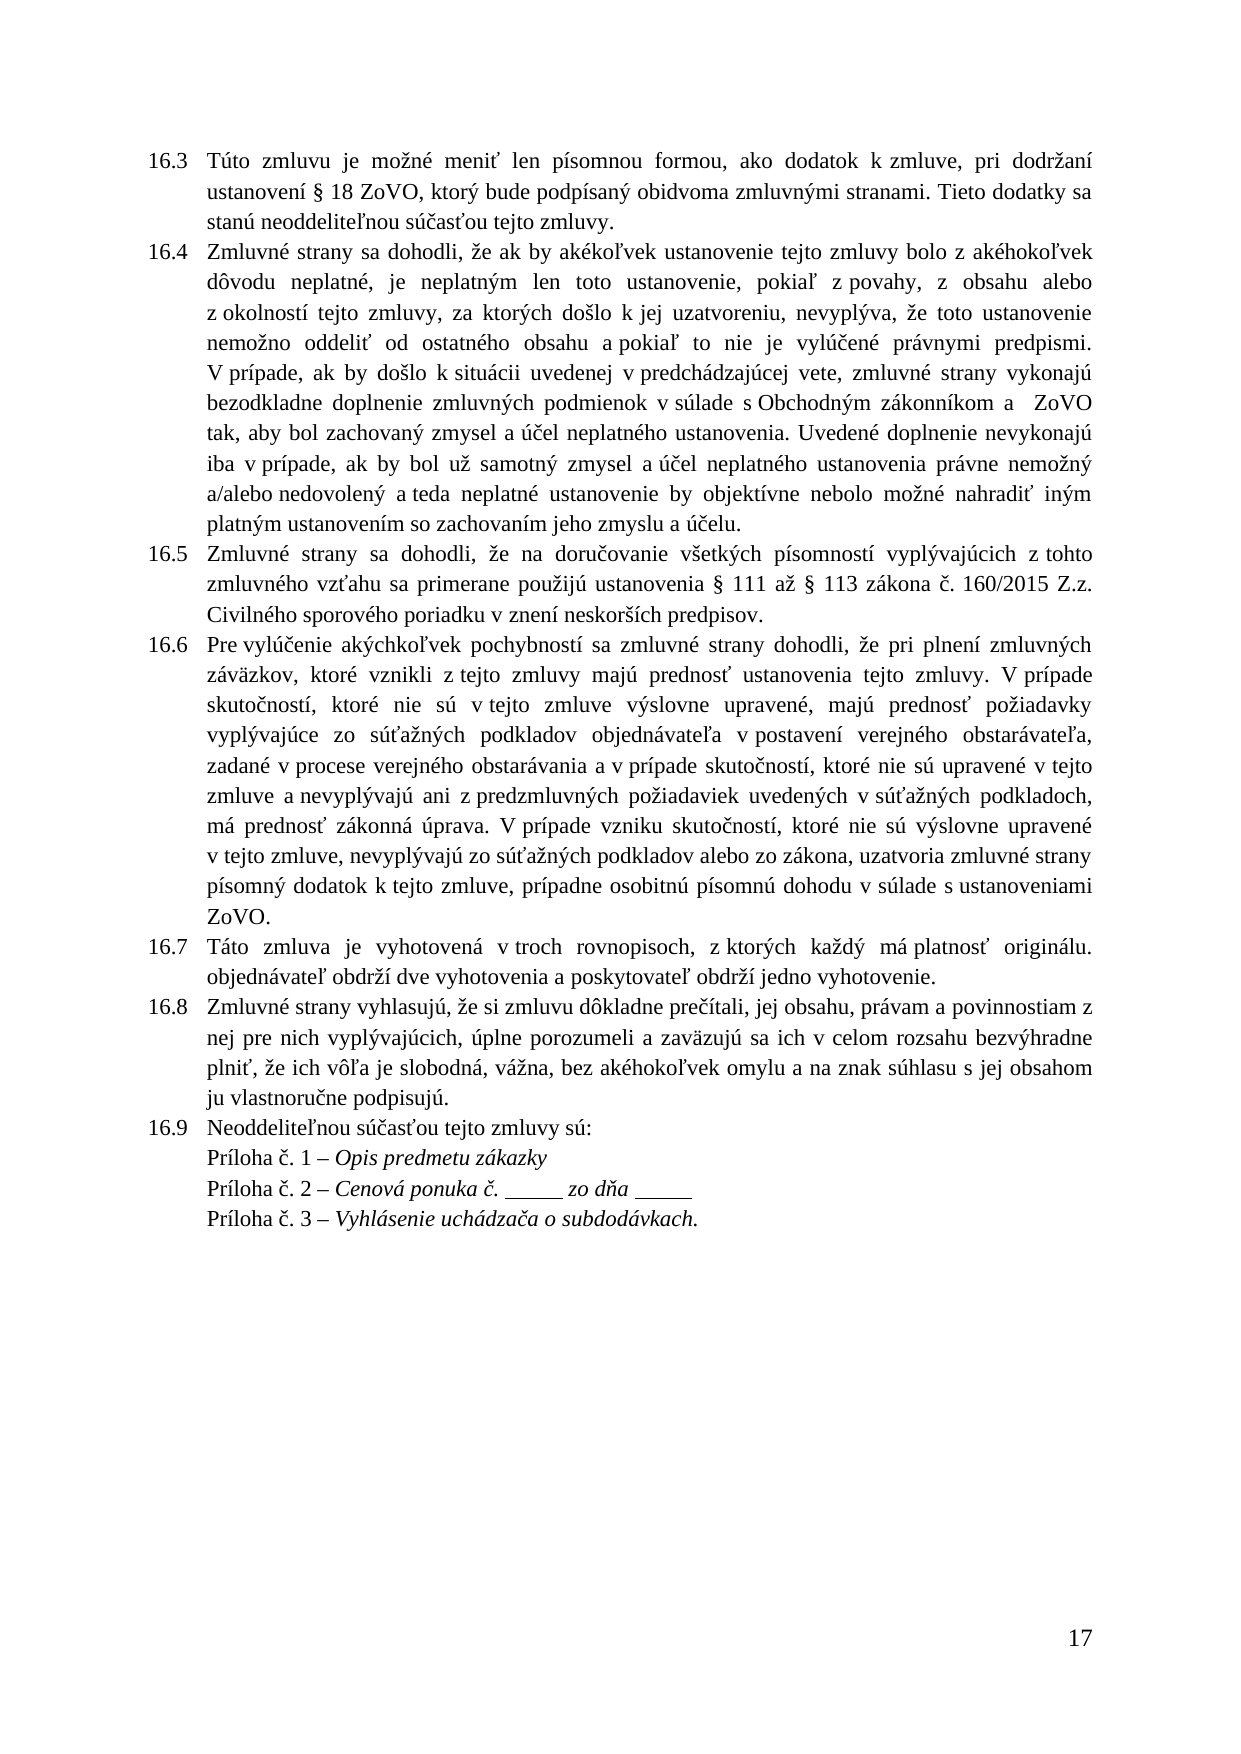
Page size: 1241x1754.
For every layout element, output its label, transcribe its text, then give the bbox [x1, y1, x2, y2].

text Príloha č. 1 – Opis predmetu zákazky [207, 1144, 1093, 1171]
text Príloha č. 2 – Cenová ponuka č. zo dňa [207, 1175, 1093, 1201]
list Zmluvné strany sa dohodli, že na doručovanie všetkých písomností vyplývajúcich z tohto zmluvného vzťahu sa primerane použijú ustanovenia § 111 až § 113 zákona č. 160/2015 Z.z. Civilného sporového poriadku v znení neskorších predpisov. [148, 540, 1093, 627]
text Príloha č. 3 – Vyhlásenie uchádzača o subdodávkach. [207, 1205, 1093, 1231]
list Zmluvné strany sa dohodli, že ak by akékoľvek ustanovenie tejto zmluvy bolo z akéhokoľvek dôvodu neplatné, je neplatným len toto ustanovenie, pokiaľ z povahy, z obsahu alebo z okolností tejto zmluvy, za ktorých došlo k jej uzatvoreniu, nevyplýva, že toto ustanovenie nemožno oddeliť od ostatného obsahu a pokiaľ to nie je vylúčené právnymi predpismi. V prípade, ak by došlo k situácii uvedenej v predchádzajúcej vete, zmluvné strany vykonajú bezodkladne doplnenie zmluvných podmienok v súlade s Obchodným zákonníkom a ZoVO tak, aby bol zachovaný zmysel a účel neplatného ustanovenia. Uvedené doplnenie nevykonajú iba v prípade, ak by bol už samotný zmysel a účel neplatného ustanovenia právne nemožný a/alebo nedovolený a teda neplatné ustanovenie by objektívne nebolo možné nahradiť iným platným ustanovením so zachovaním jeho zmyslu a účelu. [148, 238, 1093, 536]
list Túto zmluvu je možné meniť len písomnou formou, ako dodatok k zmluve, pri dodržaní ustanovení § 18 ZoVO, ktorý bude podpísaný obidvoma zmluvnými stranami. Tieto dodatky sa stanú neoddeliteľnou súčasťou tejto zmluvy. [148, 148, 1093, 234]
list Zmluvné strany vyhlasujú, že si zmluvu dôkladne prečítali, jej obsahu, právam a povinnostiam z nej pre nich vyplývajúcich, úplne porozumeli a zaväzujú sa ich v celom rozsahu bezvýhradne plniť, že ich vôľa je slobodná, vážna, bez akéhokoľvek omylu a na znak súhlasu s jej obsahom ju vlastnoručne podpisujú. [148, 993, 1093, 1110]
list Neoddeliteľnou súčasťou tejto zmluvy sú: [148, 1114, 1093, 1141]
list Táto zmluva je vyhotovená v troch rovnopisoch, z ktorých každý má platnosť originálu. objednávateľ obdrží dve vyhotovenia a poskytovateľ obdrží jedno vyhotovenie. [148, 933, 1093, 989]
list Pre vylúčenie akýchkoľvek pochybností sa zmluvné strany dohodli, že pri plnení zmluvných záväzkov, ktoré vznikli z tejto zmluvy majú prednosť ustanovenia tejto zmluvy. V prípade skutočností, ktoré nie sú v tejto zmluve výslovne upravené, majú prednosť požiadavky vyplývajúce zo súťažných podkladov objednávateľa v postavení verejného obstarávateľa, zadané v procese verejného obstarávania a v prípade skutočností, ktoré nie sú upravené v tejto zmluve a nevyplývajú ani z predzmluvných požiadaviek uvedených v súťažných podkladoch, má prednosť zákonná úprava. V prípade vzniku skutočností, ktoré nie sú výslovne upravené v tejto zmluve, nevyplývajú zo súťažných podkladov alebo zo zákona, uzatvoria zmluvné strany písomný dodatok k tejto zmluve, prípadne osobitnú písomnú dohodu v súlade s ustanoveniami ZoVO. [148, 631, 1093, 929]
